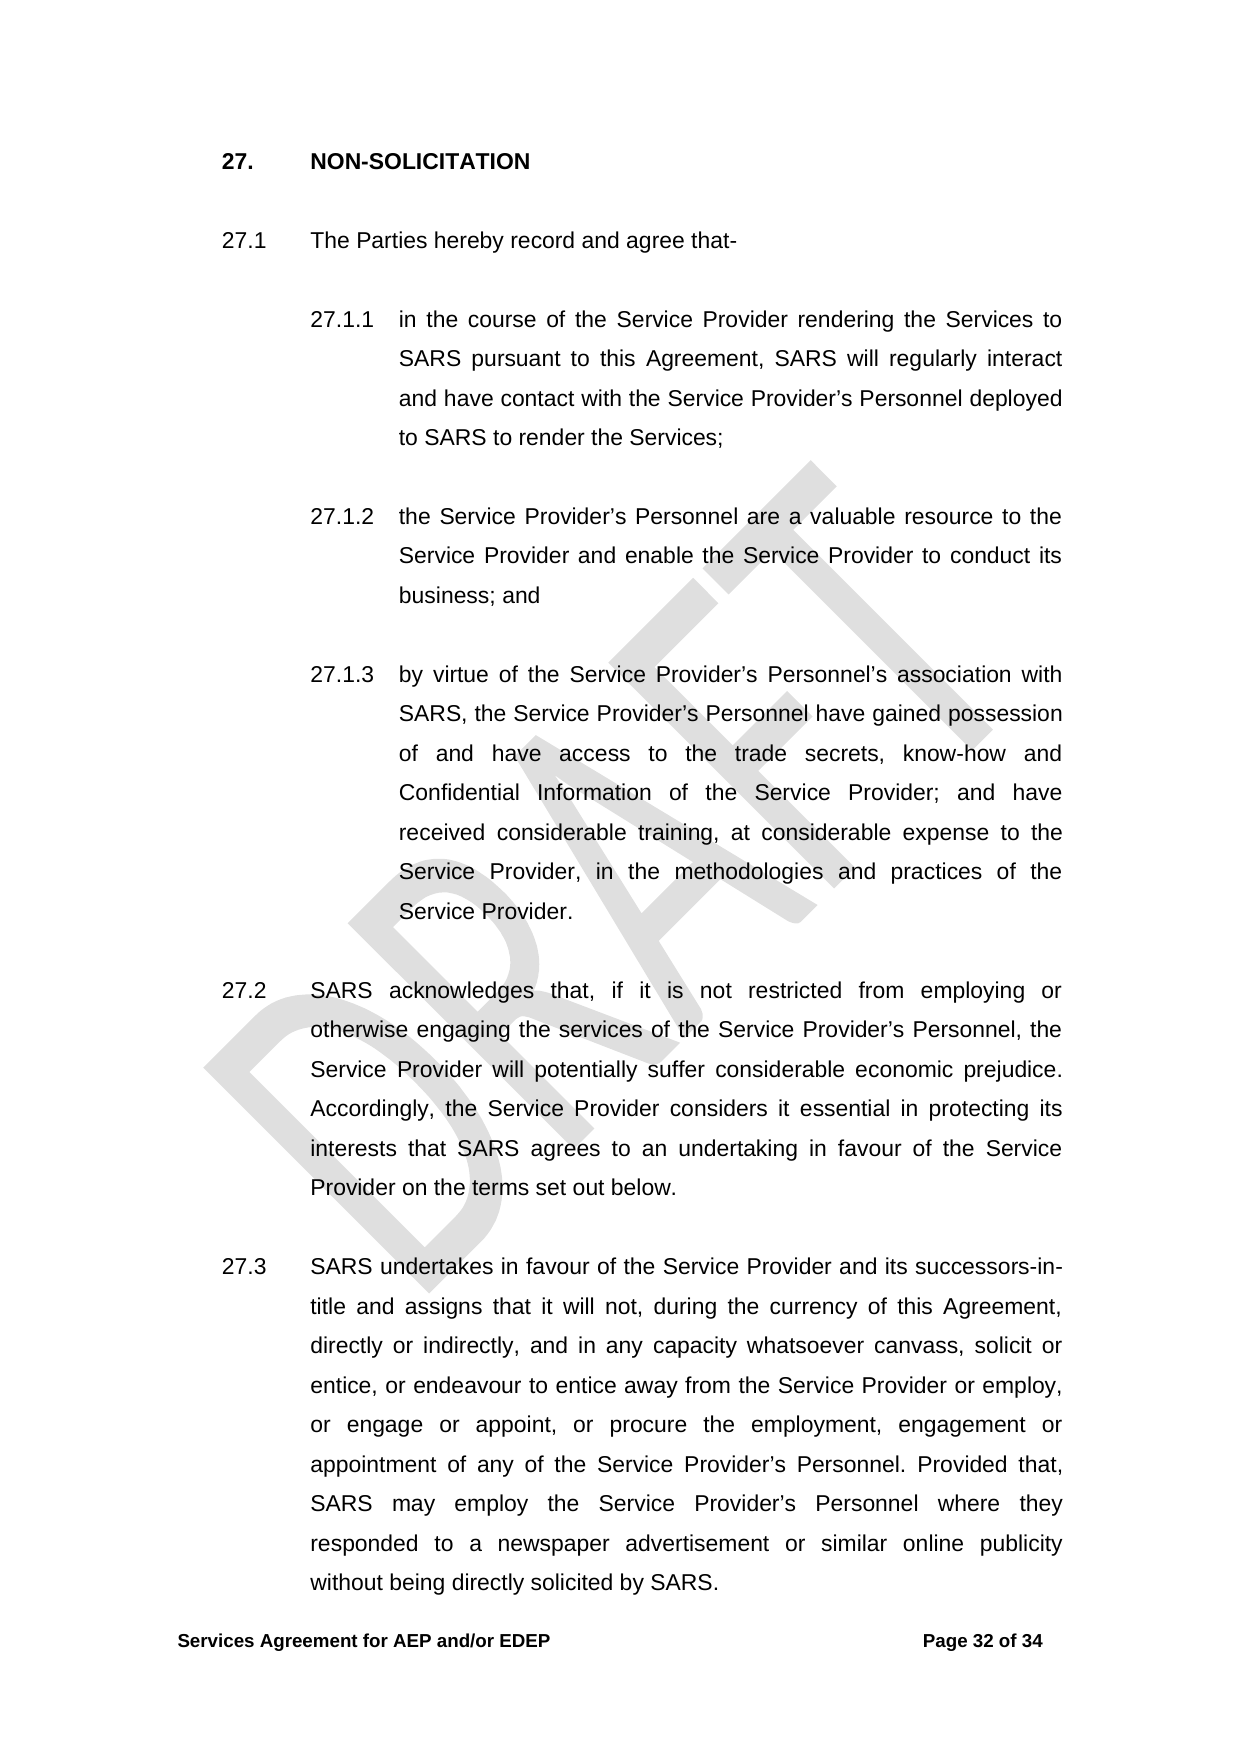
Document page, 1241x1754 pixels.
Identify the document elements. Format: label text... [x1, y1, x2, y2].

list SARS acknowledges that, if it is not restricted from employing or otherwise engaging the services of the Service Provider’s Personnel, the Service Provider will potentially suffer considerable economic prejudice. Accordingly, the Service Provider considers it essential in protecting its interests that SARS agrees to an undertaking in favour of the Service Provider on the terms set out below. [222, 977, 1063, 1201]
list in the course of the Service Provider rendering the Services to SARS pursuant to this Agreement, SARS will regularly interact and have contact with the Service Provider’s Personnel deployed to SARS to render the Services; [310, 306, 1063, 450]
list The Parties hereby record and agree that- [222, 227, 1063, 253]
subtitle NON-SOLICITATION [222, 148, 1063, 174]
list the Service Provider’s Personnel are a valuable resource to the Service Provider and enable the Service Provider to conduct its business; and [310, 503, 1063, 608]
list SARS undertakes in favour of the Service Provider and its successors-in-title and assigns that it will not, during the currency of this Agreement, directly or indirectly, and in any capacity whatsoever canvass, solicit or entice, or endeavour to entice away from the Service Provider or employ, or engage or appoint, or procure the employment, engagement or appointment of any of the Service Provider’s Personnel. Provided that, SARS may employ the Service Provider’s Personnel where they responded to a newspaper advertisement or similar online publicity without being directly solicited by SARS. [222, 1253, 1063, 1595]
list by virtue of the Service Provider’s Personnel’s association with SARS, the Service Provider’s Personnel have gained possession of and have access to the trade secrets, know-how and Confidential Information of the Service Provider; and have received considerable training, at considerable expense to the Service Provider, in the methodologies and practices of the Service Provider. [310, 661, 1063, 924]
